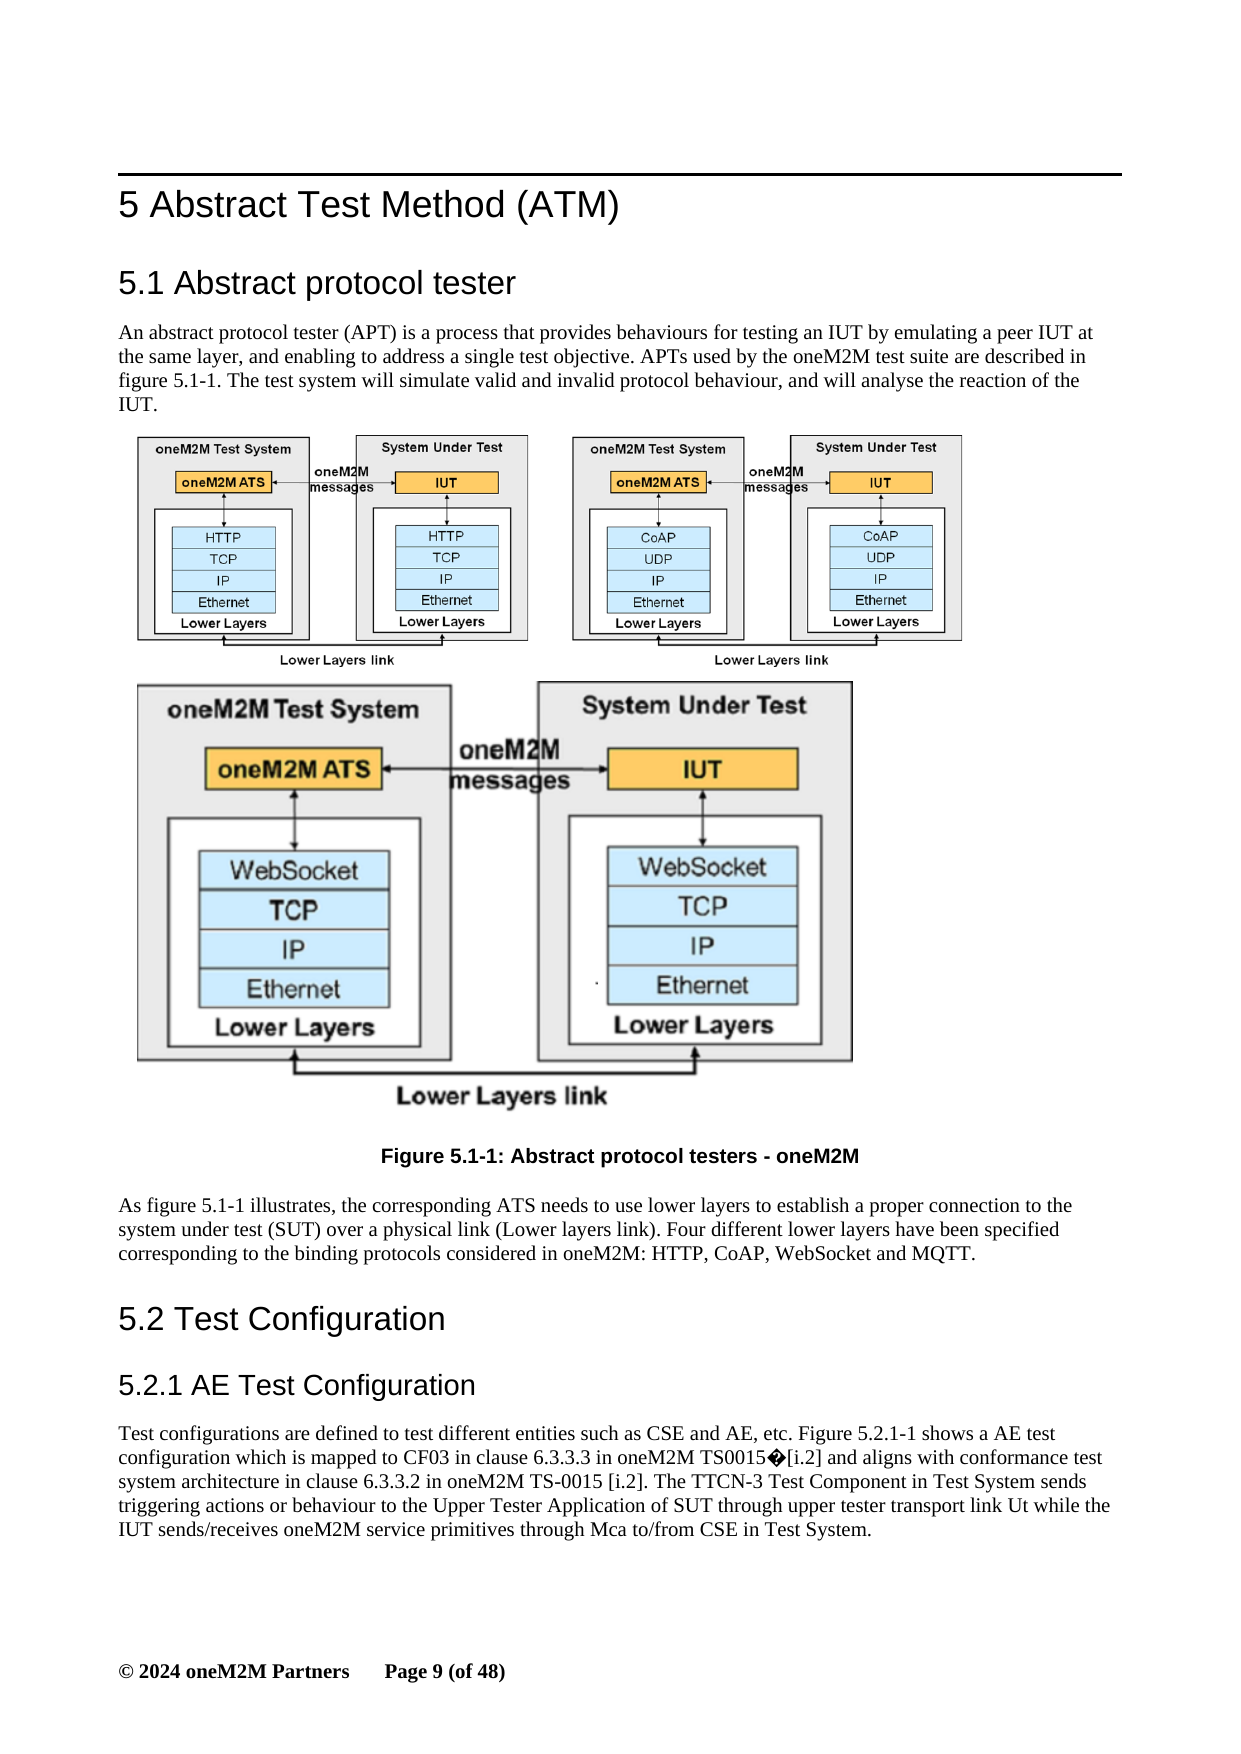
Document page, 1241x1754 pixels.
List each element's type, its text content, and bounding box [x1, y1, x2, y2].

picture [137, 681, 853, 1126]
text Figure 5.1-1: Abstract protocol testers - oneM2M [118, 1144, 1122, 1168]
picture [137, 435, 529, 667]
subtitle 5.1 Abstract protocol tester [118, 263, 1122, 301]
subtitle 5.2.1 AE Test Configuration [118, 1368, 1122, 1402]
subtitle 5.2 Test Configuration [118, 1298, 1122, 1337]
picture [571, 435, 963, 667]
subtitle 5 Abstract Test Method (ATM) [118, 176, 1122, 225]
text As figure 5.1-1 illustrates, the corresponding ATS needs to use lower layers to establish a proper connection to the system under test (SUT) over a physical link (Lower layers link). Four different lower layers have been specified corresponding to the binding protocols considered in oneM2M: HTTP, CoAP, WebSocket and MQTT. [118, 1193, 1122, 1265]
